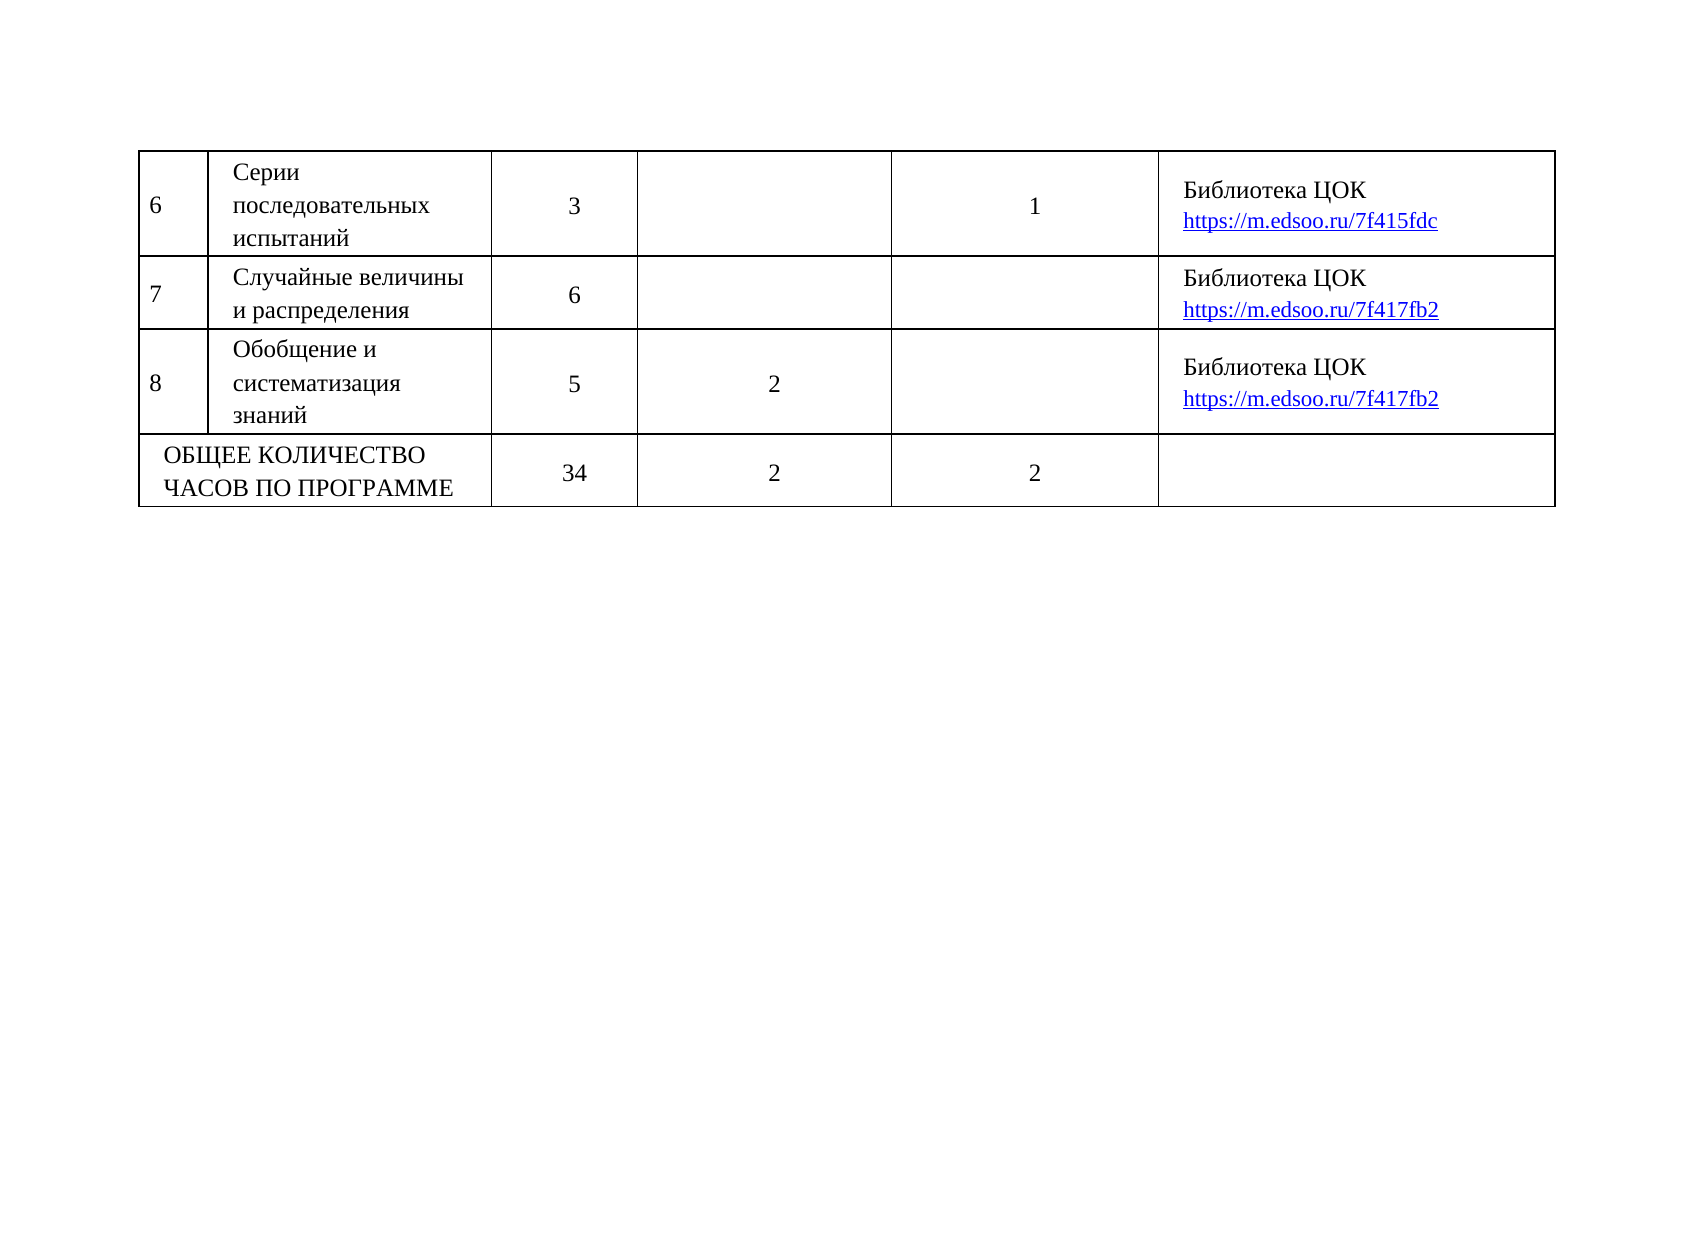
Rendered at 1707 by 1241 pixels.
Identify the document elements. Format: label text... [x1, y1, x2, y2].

table_cell Библиотека ЦОК https://m.edsoo.ru/7f417fb2 [1159, 330, 1554, 433]
table_cell 3 [492, 152, 637, 255]
table_cell [638, 152, 891, 255]
table_cell [892, 257, 1158, 328]
table_cell Случайные величины и распределения [209, 257, 491, 328]
table_cell ОБЩЕЕ КОЛИЧЕСТВО ЧАСОВ ПО ПРОГРАММЕ [140, 435, 491, 506]
table_cell 6 [140, 152, 207, 255]
table_cell 7 [140, 257, 207, 328]
table_cell [638, 257, 891, 328]
table_cell [892, 330, 1158, 433]
table_cell 6 [492, 257, 637, 328]
table_cell 2 [638, 435, 891, 506]
table_cell 2 [892, 435, 1158, 506]
table_cell 34 [492, 435, 637, 506]
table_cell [1159, 152, 1554, 255]
table_cell [1159, 435, 1554, 506]
table_cell Обобщение и систематизация знаний [209, 330, 491, 433]
table_cell Серии последовательных испытаний [209, 152, 491, 255]
table_cell Библиотека ЦОК https://m.edsoo.ru/7f417fb2 [1159, 257, 1554, 328]
table_cell 2 [638, 330, 891, 433]
table_cell 8 [140, 330, 207, 433]
table_cell 1 [892, 152, 1158, 255]
table_cell 5 [492, 330, 637, 433]
